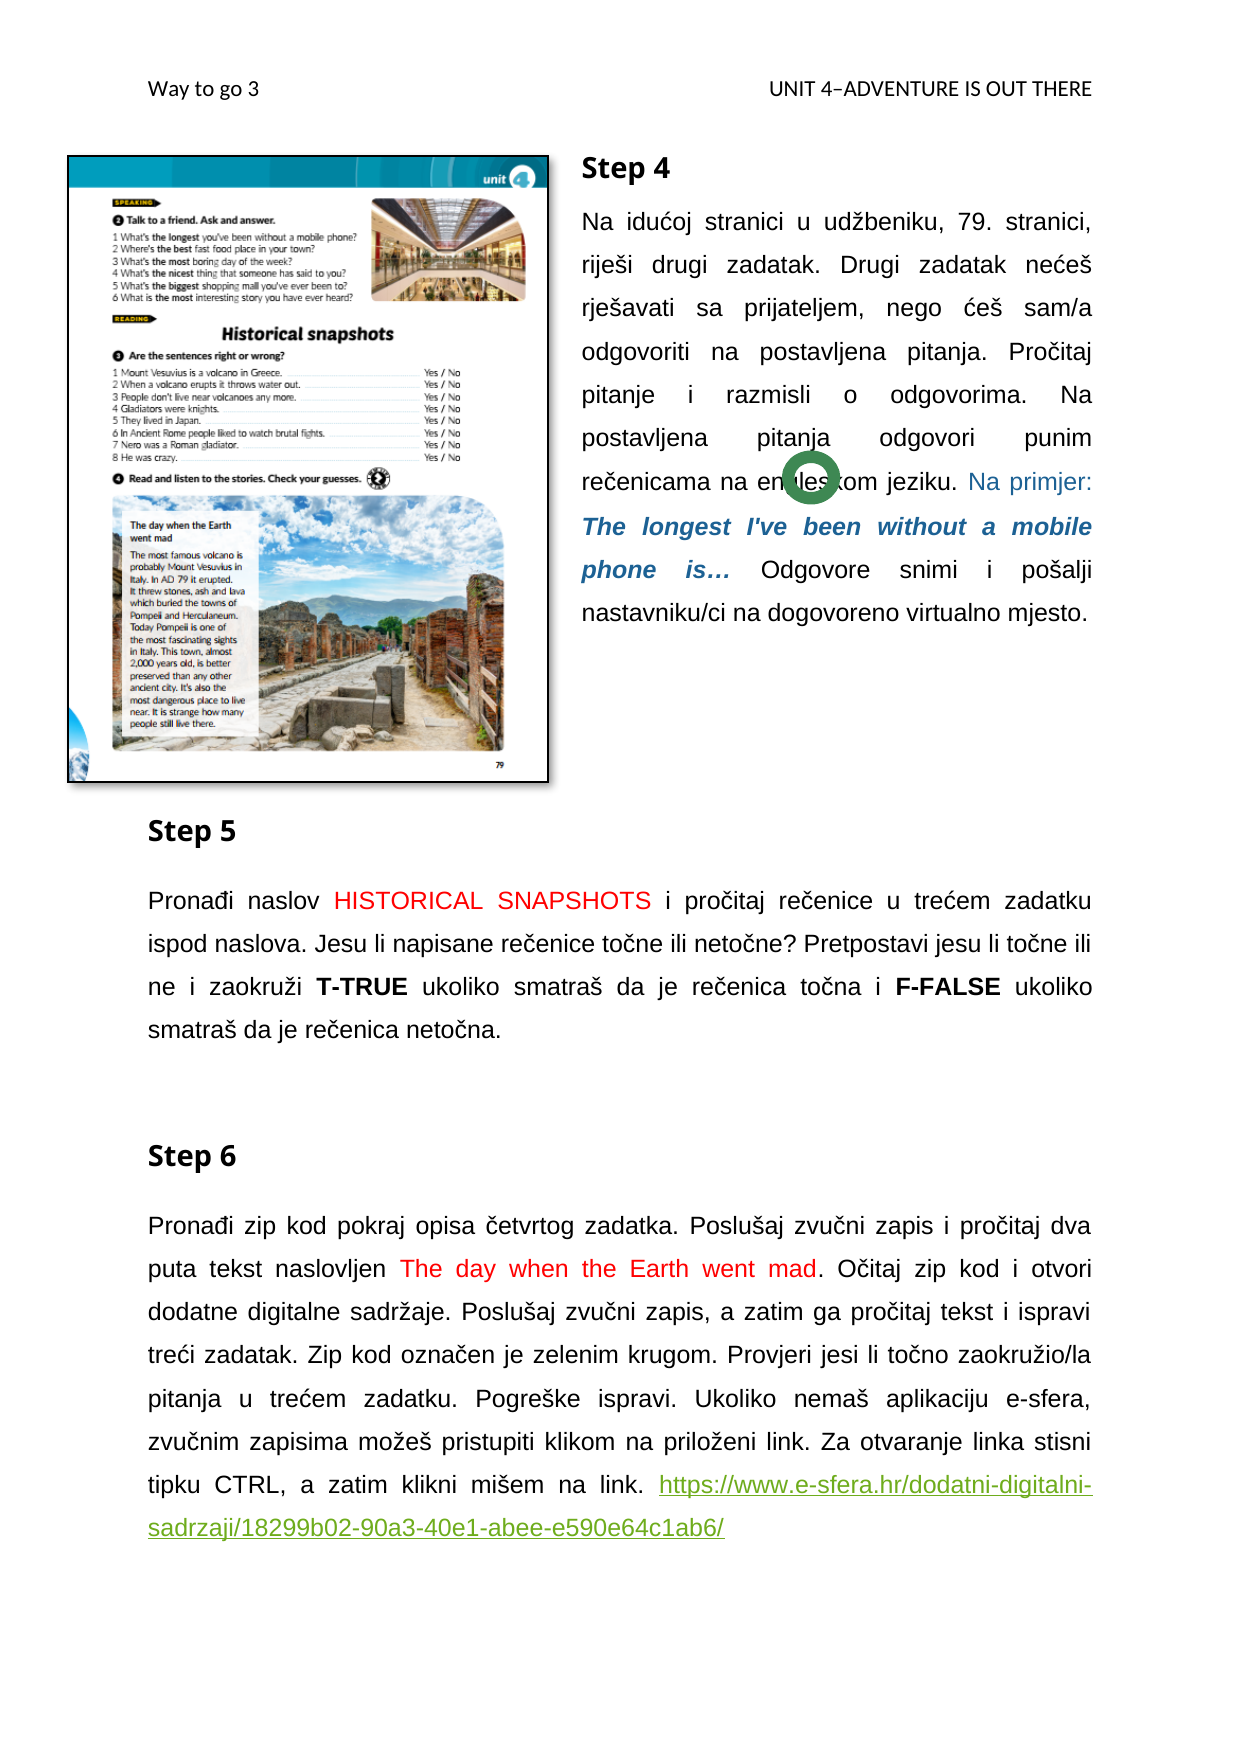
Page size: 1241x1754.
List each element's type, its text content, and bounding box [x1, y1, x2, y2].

picture [484, 175, 505, 183]
text Step 4 [148, 148, 1093, 187]
text Step 6 [148, 1135, 1093, 1174]
text Na idućoj stranici u udžbeniku, 79. stranici, riješi drugi zadatak. Drugi zadatak nećeš rješavati sa prijateljem, nego ćeš sam/a odgovoriti na postavljena pitanja. Pročitaj pitanje i razmisli o odgovorima. Na postavljena pitanja odgovori punim rečenicama na engleskom jeziku. Na primjer: The longest I've been without a mobile phone is… Odgovore snimi i pošalji nastavniku/ci na dogovoreno virtualno mjesto. [558, 207, 1093, 626]
text Step 5 [148, 810, 1093, 849]
picture [69, 157, 547, 781]
text Pronađi naslov HISTORICAL SNAPSHOTS i pročitaj rečenice u trećem zadatku ispod naslova. Jesu li napisane rečenice točne ili netočne? Pretpostavi jesu li točne ili ne i zaokruži T-TRUE ukoliko smatraš da je rečenica točna i F-FALSE ukoliko smatraš da je rečenica netočna. [148, 886, 1093, 1044]
text Pronađi zip kod pokraj opisa četvrtog zadatka. Poslušaj zvučni zapis i pročitaj dva puta tekst naslovljen The day when the Earth went mad. Očitaj zip kod i otvori dodatne digitalne sadržaje. Poslušaj zvučni zapis, a zatim ga pročitaj tekst i ispravi treći zadatak. Zip kod označen je zelenim krugom. Provjeri jesi li točno zaokružio/la pitanja u trećem zadatku. Pogreške ispravi. Ukoliko nemaš aplikaciju e-sfera, zvučnim zapisima možeš pristupiti klikom na priloženi link. Za otvaranje linka stisni tipku CTRL, a zatim klikni mišem na link. https://www.e-sfera.hr/dodatni-digitalni-sadrzaji/18299b02-90a3-40e1-abee-e590e64c1ab6/ [148, 1211, 1093, 1584]
